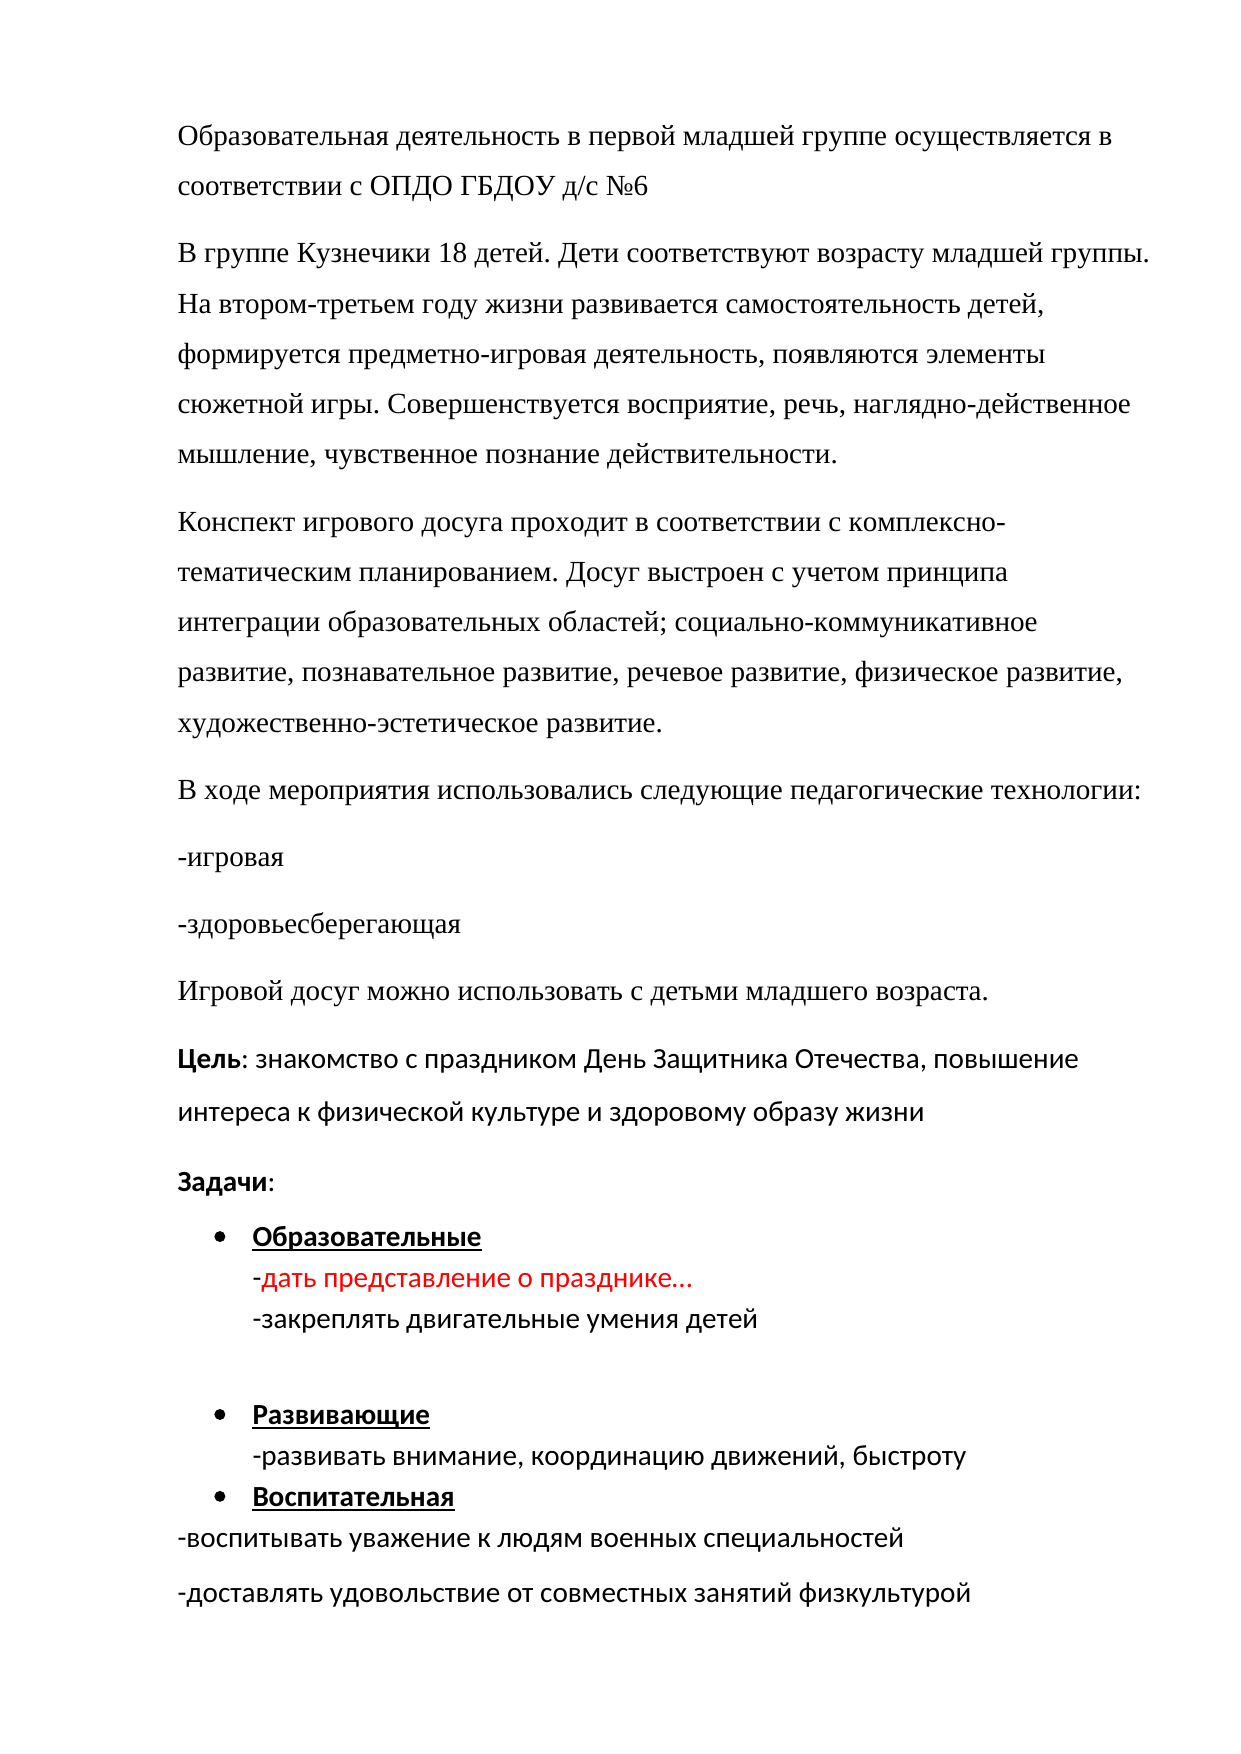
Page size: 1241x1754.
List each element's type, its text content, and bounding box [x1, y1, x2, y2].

list -закреплять двигательные умения детей [252, 1300, 1152, 1336]
text Конспект игрового досуга проходит в соответствии с комплексно-тематическим планированием. Досуг выстроен с учетом принципа интеграции образовательных областей; социально-коммуникативное развитие, познавательное развитие, речевое развитие, физическое развитие, художественно-эстетическое развитие. [177, 504, 1152, 738]
text Цель: знакомство с праздником День Защитника Отечества, повышение интереса к физической культуре и здоровому образу жизни [177, 1040, 1152, 1129]
text -доставлять удовольствие от совместных занятий физкультурой [177, 1574, 1152, 1610]
text В группе Кузнечики 18 детей. Дети соответствуют возрасту младшей группы. На втором-третьем году жизни развивается самостоятельность детей, формируется предметно-игровая деятельность, появляются элементы сюжетной игры. Совершенствуется восприятие, речь, наглядно-действенное мышление, чувственное познание действительности. [177, 235, 1152, 470]
text -игровая [177, 839, 1152, 872]
text Игровой досуг можно использовать с детьми младшего возраста. [177, 973, 1152, 1006]
text Задачи: [177, 1163, 1152, 1199]
list -дать представление о празднике… [252, 1259, 1152, 1295]
text -здоровьесберегающая [177, 906, 1152, 939]
list -развивать внимание, координацию движений, быстроту [252, 1437, 1152, 1473]
text Образовательная деятельность в первой младшей группе осуществляется в соответствии с ОПДО ГБДОУ д/с №6 [177, 118, 1152, 202]
list Воспитательная [215, 1478, 1152, 1514]
list Образовательные [215, 1218, 1152, 1254]
list Развивающие [215, 1396, 1152, 1432]
text -воспитывать уважение к людям военных специальностей [177, 1519, 1152, 1555]
text В ходе мероприятия использовались следующие педагогические технологии: [177, 772, 1152, 805]
